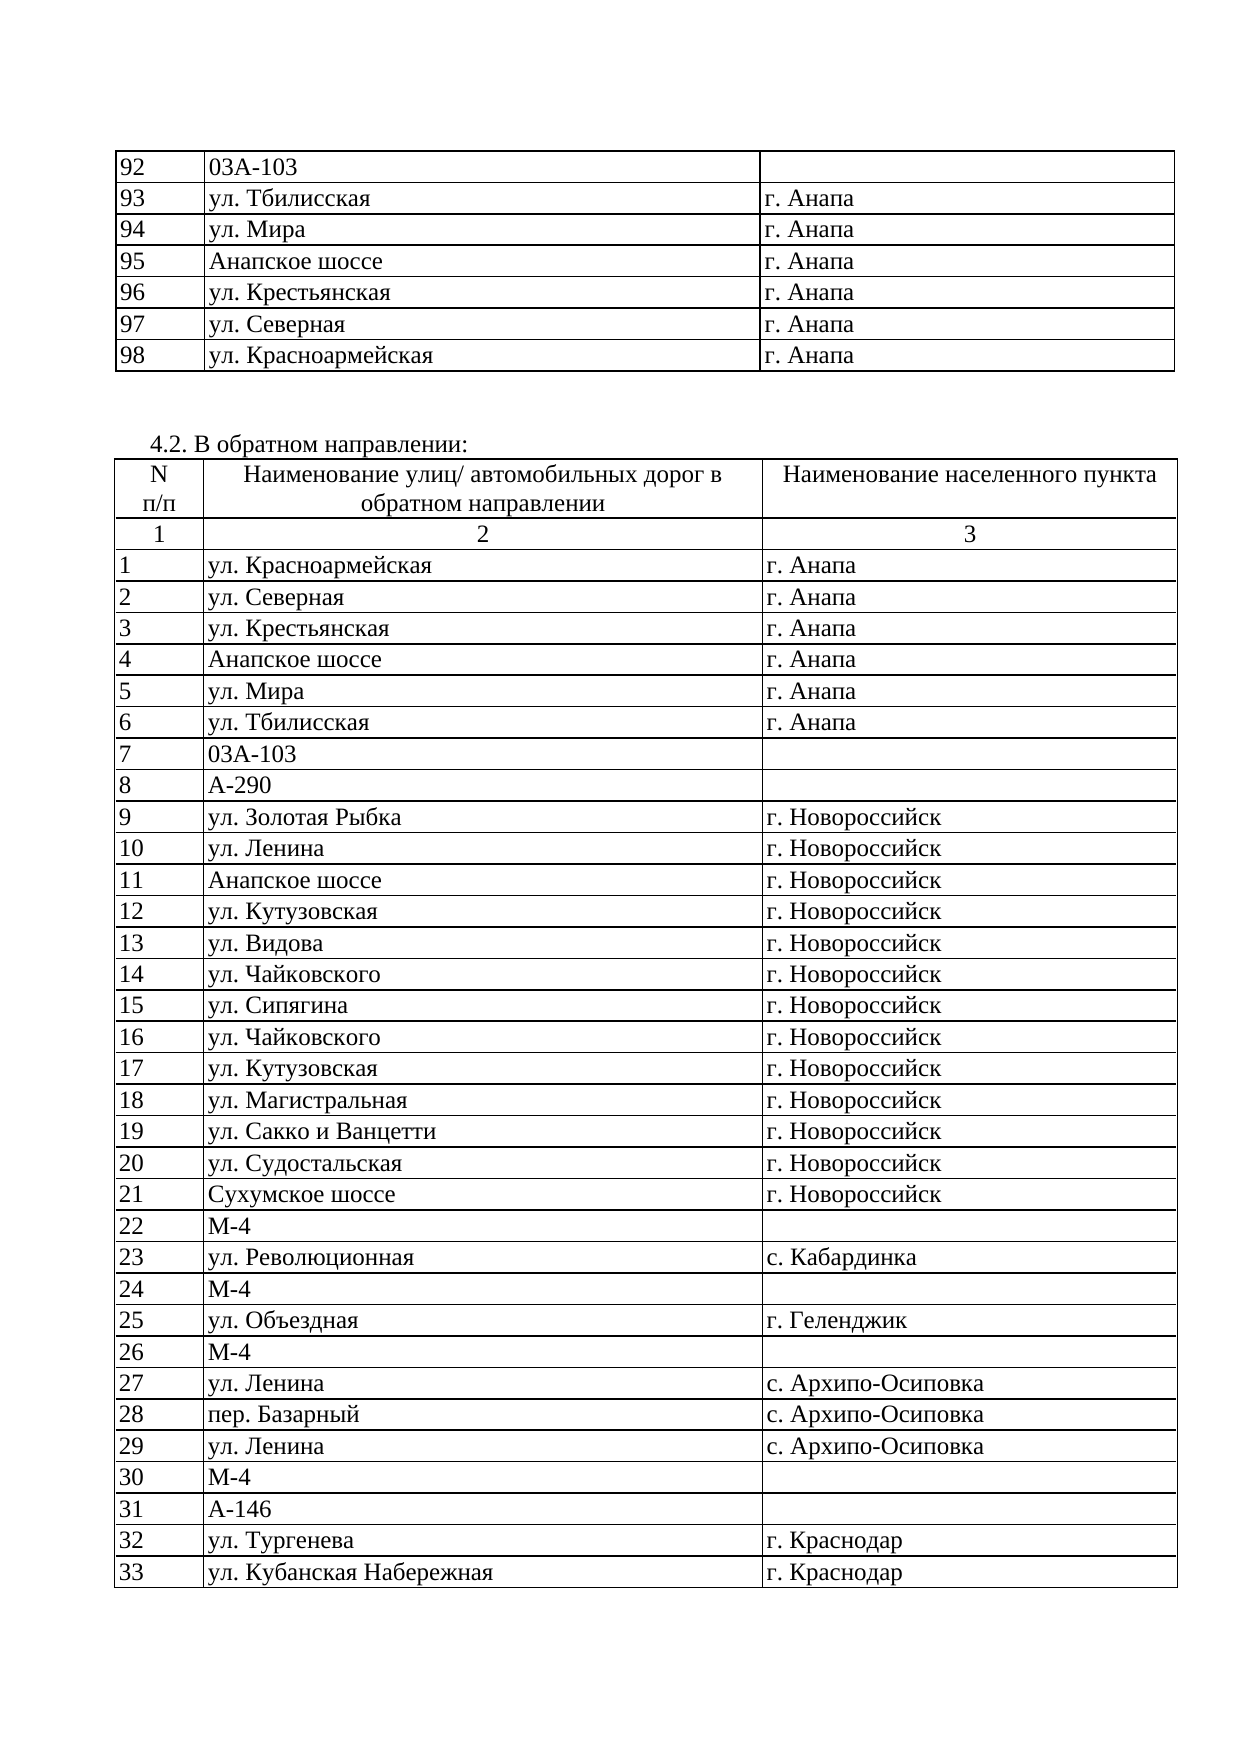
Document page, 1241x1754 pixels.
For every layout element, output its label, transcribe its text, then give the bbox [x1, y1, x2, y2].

table_cell ул. Сипягина [204, 991, 762, 1020]
table_cell 16 [115, 1021, 203, 1052]
table_cell г. Анапа [761, 277, 1174, 307]
table_cell Анапское шоссе [205, 246, 759, 276]
table_cell ул. Северная [205, 309, 759, 339]
table_cell г. Новороссийск [763, 863, 1177, 894]
table_cell ул. Красноармейская [204, 550, 762, 580]
table_cell г. Анапа [763, 580, 1177, 611]
table_cell ул. Чайковского [204, 1022, 762, 1052]
table_cell ул. Крестьянская [205, 277, 759, 307]
table_cell 26 [115, 1336, 203, 1366]
table_cell г. Новороссийск [763, 926, 1177, 957]
table_cell 3 [115, 613, 203, 643]
table_cell с. Кабардинка [763, 1241, 1177, 1272]
table_cell 19 [115, 1116, 203, 1146]
table_cell с. Архипо-Осиповка [763, 1398, 1177, 1429]
table_cell 95 [117, 246, 204, 276]
table_cell [763, 737, 1177, 769]
table_cell 03А-103 [205, 152, 759, 181]
table_cell А-146 [204, 1494, 762, 1524]
table_cell г. Анапа [761, 183, 1174, 213]
table_cell 25 [115, 1305, 203, 1335]
table_cell 93 [117, 183, 204, 213]
table_cell М-4 [204, 1337, 762, 1366]
table_cell [763, 769, 1177, 800]
table_header N п/п [115, 460, 203, 517]
table_cell 30 [115, 1462, 203, 1492]
table_cell г. Краснодар [763, 1524, 1177, 1555]
table_cell ул. Мира [204, 676, 762, 706]
table_cell г. Анапа [761, 309, 1174, 339]
table_cell 11 [115, 864, 203, 894]
table_cell 20 [115, 1147, 203, 1178]
table_cell г. Новороссийск [763, 1083, 1177, 1115]
table_cell 2 [204, 519, 762, 548]
table_cell ул. Видова [204, 928, 762, 957]
table_cell Анапское шоссе [204, 645, 762, 674]
table_cell 12 [115, 896, 203, 926]
table_cell г. Анапа [763, 706, 1177, 737]
table_cell г. Анапа [761, 215, 1174, 244]
table_cell 15 [115, 990, 203, 1020]
table_cell г. Анапа [763, 674, 1177, 706]
table_cell ул. Кубанская Набережная [204, 1557, 762, 1587]
table_cell 03А-103 [204, 739, 762, 769]
table_cell 22 [115, 1210, 203, 1241]
table_header Наименование улиц/ автомобильных дорог в обратном направлении [204, 460, 762, 517]
table_cell г. Новороссийск [763, 989, 1177, 1020]
table_cell 17 [115, 1053, 203, 1083]
table_cell г. Анапа [763, 611, 1177, 643]
table_cell М-4 [204, 1211, 762, 1241]
table_cell г. Новороссийск [763, 895, 1177, 926]
table_cell г. Анапа [763, 643, 1177, 674]
table_cell 24 [115, 1273, 203, 1303]
table_cell ул. Кутузовская [204, 1053, 762, 1083]
table_cell ул. Красноармейская [205, 340, 759, 370]
table_cell М-4 [204, 1462, 762, 1492]
table_cell ул. Тургенева [204, 1525, 762, 1555]
table_cell Анапское шоссе [204, 865, 762, 894]
table_cell 14 [115, 959, 203, 989]
table_cell ул. Крестьянская [204, 613, 762, 643]
table_cell [763, 1209, 1177, 1241]
table_cell г. Новороссийск [763, 1115, 1177, 1146]
table_cell 33 [115, 1556, 203, 1587]
table_cell ул. Ленина [204, 1431, 762, 1461]
table_cell ул. Сакко и Ванцетти [204, 1116, 762, 1146]
table_cell 98 [117, 340, 204, 370]
table_cell г. Геленджик [763, 1304, 1177, 1335]
table_cell ул. Ленина [204, 1368, 762, 1398]
table_cell ул. Магистральная [204, 1085, 762, 1115]
table_cell с. Архипо-Осиповка [763, 1366, 1177, 1398]
table_cell ул. Кутузовская [204, 896, 762, 926]
table_cell г. Новороссийск [763, 1052, 1177, 1083]
table_cell 3 [763, 517, 1177, 548]
table_cell ул. Золотая Рыбка [204, 802, 762, 832]
table_cell г. Новороссийск [763, 832, 1177, 863]
table_cell [763, 1272, 1177, 1303]
table_cell 2 [115, 581, 203, 611]
table_cell ул. Чайковского [204, 959, 762, 989]
table_cell [761, 152, 1174, 181]
table_cell 1 [115, 518, 203, 548]
table_cell г. Новороссийск [763, 1020, 1177, 1052]
table_cell [763, 1335, 1177, 1366]
table_cell [763, 1461, 1177, 1492]
table_cell 92 [117, 152, 204, 181]
table_cell 9 [115, 801, 203, 832]
table_cell 1 [115, 550, 203, 580]
table_cell ул. Северная [204, 582, 762, 611]
table_cell ул. Тбилисская [204, 707, 762, 737]
table_cell 96 [117, 277, 204, 307]
table_cell г. Анапа [761, 340, 1174, 370]
table_cell 21 [115, 1179, 203, 1209]
table_cell ул. Тбилисская [205, 183, 759, 213]
text 4.2. В обратном направлении: [150, 429, 1090, 458]
table_cell г. Новороссийск [763, 1146, 1177, 1178]
table_cell А-290 [204, 770, 762, 800]
table_cell 6 [115, 707, 203, 737]
table_header Наименование населенного пункта [763, 460, 1177, 517]
table_cell г. Новороссийск [763, 800, 1177, 832]
table_cell 10 [115, 833, 203, 863]
table_cell 31 [115, 1493, 203, 1524]
table_cell ул. Революционная [204, 1242, 762, 1272]
table_cell 18 [115, 1084, 203, 1115]
table_cell ул. Ленина [204, 833, 762, 863]
table_cell 5 [115, 675, 203, 706]
table_cell г. Анапа [761, 246, 1174, 276]
table_cell г. Новороссийск [763, 958, 1177, 989]
table_cell 28 [115, 1399, 203, 1429]
table_cell ул. Судостальская [204, 1148, 762, 1178]
table_cell 8 [115, 770, 203, 800]
table_cell 13 [115, 927, 203, 957]
table_cell ул. Объездная [204, 1305, 762, 1335]
table_cell 94 [117, 215, 204, 244]
table_cell 4 [115, 644, 203, 674]
table_cell 32 [115, 1525, 203, 1555]
table_cell 29 [115, 1430, 203, 1461]
table_cell М-4 [204, 1274, 762, 1303]
table_cell Сухумское шоссе [204, 1179, 762, 1209]
table_cell г. Новороссийск [763, 1178, 1177, 1209]
table_cell 97 [117, 309, 204, 339]
table_cell 23 [115, 1242, 203, 1272]
table_cell [763, 1492, 1177, 1524]
table_cell г. Анапа [763, 549, 1177, 580]
table_cell 27 [115, 1368, 203, 1398]
table_cell 7 [115, 738, 203, 769]
table_cell г. Краснодар [763, 1555, 1177, 1587]
table_cell с. Архипо-Осиповка [763, 1429, 1177, 1461]
table_cell ул. Мира [205, 215, 759, 244]
table_cell пер. Базарный [204, 1400, 762, 1429]
